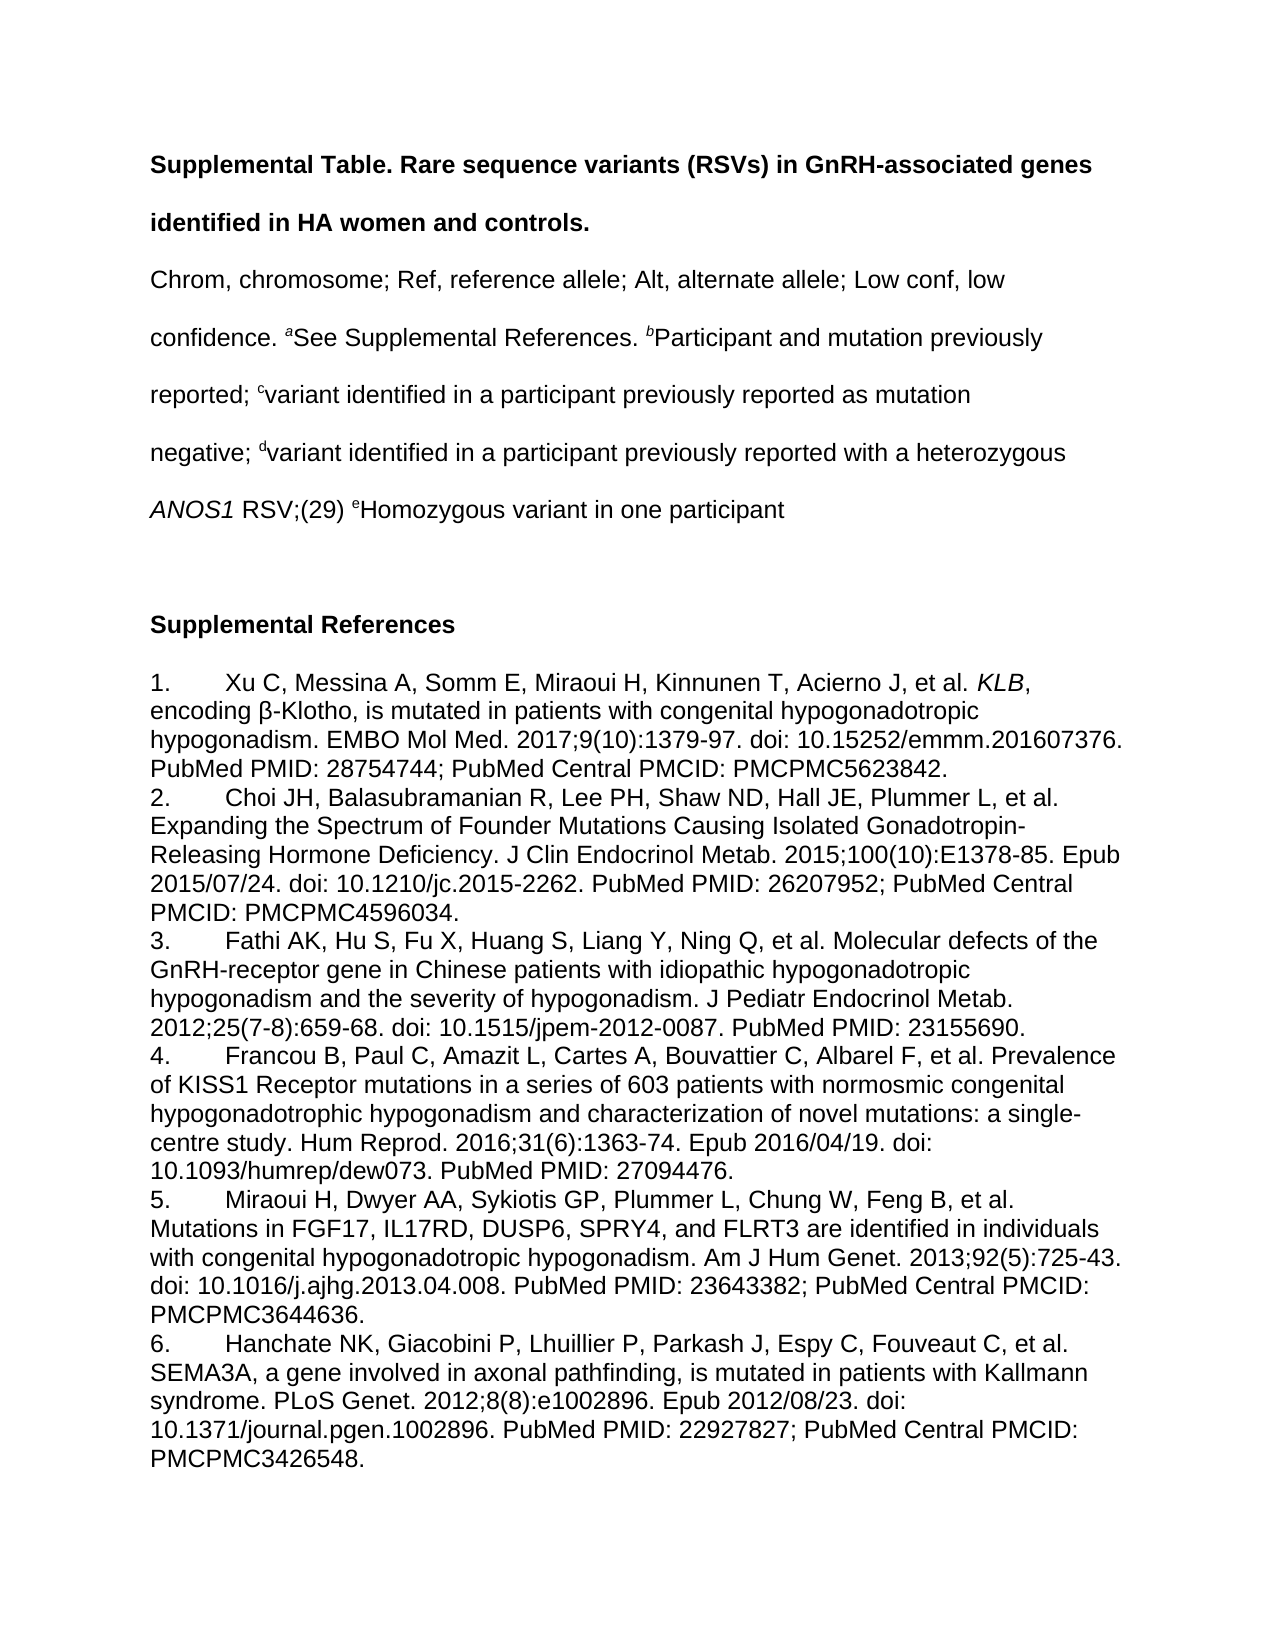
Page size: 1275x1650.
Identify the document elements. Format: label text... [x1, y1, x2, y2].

text 6. Hanchate NK, Giacobini P, Lhuillier P, Parkash J, Espy C, Fouveaut C, et al. SEMA3A, a gene involved in axonal pathfinding, is mutated in patients with Kallmann syndrome. PLoS Genet. 2012;8(8):e1002896. Epub 2012/08/23. doi: 10.1371/journal.pgen.1002896. PubMed PMID: 22927827; PubMed Central PMCID: PMCPMC3426548. [150, 1329, 1125, 1472]
text 1. Xu C, Messina A, Somm E, Miraoui H, Kinnunen T, Acierno J, et al. KLB, encoding β-Klotho, is mutated in patients with congenital hypogonadotropic hypogonadism. EMBO Mol Med. 2017;9(10):1379-97. doi: 10.15252/emmm.201607376. PubMed PMID: 28754744; PubMed Central PMCID: PMCPMC5623842. [150, 667, 1125, 782]
text 2. Choi JH, Balasubramanian R, Lee PH, Shaw ND, Hall JE, Plummer L, et al. Expanding the Spectrum of Founder Mutations Causing Isolated Gonadotropin-Releasing Hormone Deficiency. J Clin Endocrinol Metab. 2015;100(10):E1378-85. Epub 2015/07/24. doi: 10.1210/jc.2015-2262. PubMed PMID: 26207952; PubMed Central PMCID: PMCPMC4596034. [150, 782, 1125, 926]
text Supplemental Table. Rare sequence variants (RSVs) in GnRH-associated genes identified in HA women and controls. [150, 150, 1125, 236]
text Chrom, chromosome; Ref, reference allele; Alt, alternate allele; Low conf, low confidence. aSee Supplemental References. bParticipant and mutation previously reported; cvariant identified in a participant previously reported as mutation negative; dvariant identified in a participant previously reported with a heterozygous ANOS1 RSV;(29) eHomozygous variant in one participant [150, 265, 1125, 524]
text 4. Francou B, Paul C, Amazit L, Cartes A, Bouvattier C, Albarel F, et al. Prevalence of KISS1 Receptor mutations in a series of 603 patients with normosmic congenital hypogonadotrophic hypogonadism and characterization of novel mutations: a single-centre study. Hum Reprod. 2016;31(6):1363-74. Epub 2016/04/19. doi: 10.1093/humrep/dew073. PubMed PMID: 27094476. [150, 1041, 1125, 1185]
text 3. Fathi AK, Hu S, Fu X, Huang S, Liang Y, Ning Q, et al. Molecular defects of the GnRH-receptor gene in Chinese patients with idiopathic hypogonadotropic hypogonadism and the severity of hypogonadism. J Pediatr Endocrinol Metab. 2012;25(7-8):659-68. doi: 10.1515/jpem-2012-0087. PubMed PMID: 23155690. [150, 926, 1125, 1041]
text Supplemental References [150, 610, 1125, 639]
text 5. Miraoui H, Dwyer AA, Sykiotis GP, Plummer L, Chung W, Feng B, et al. Mutations in FGF17, IL17RD, DUSP6, SPRY4, and FLRT3 are identified in individuals with congenital hypogonadotropic hypogonadism. Am J Hum Genet. 2013;92(5):725-43. doi: 10.1016/j.ajhg.2013.04.008. PubMed PMID: 23643382; PubMed Central PMCID: PMCPMC3644636. [150, 1185, 1125, 1329]
